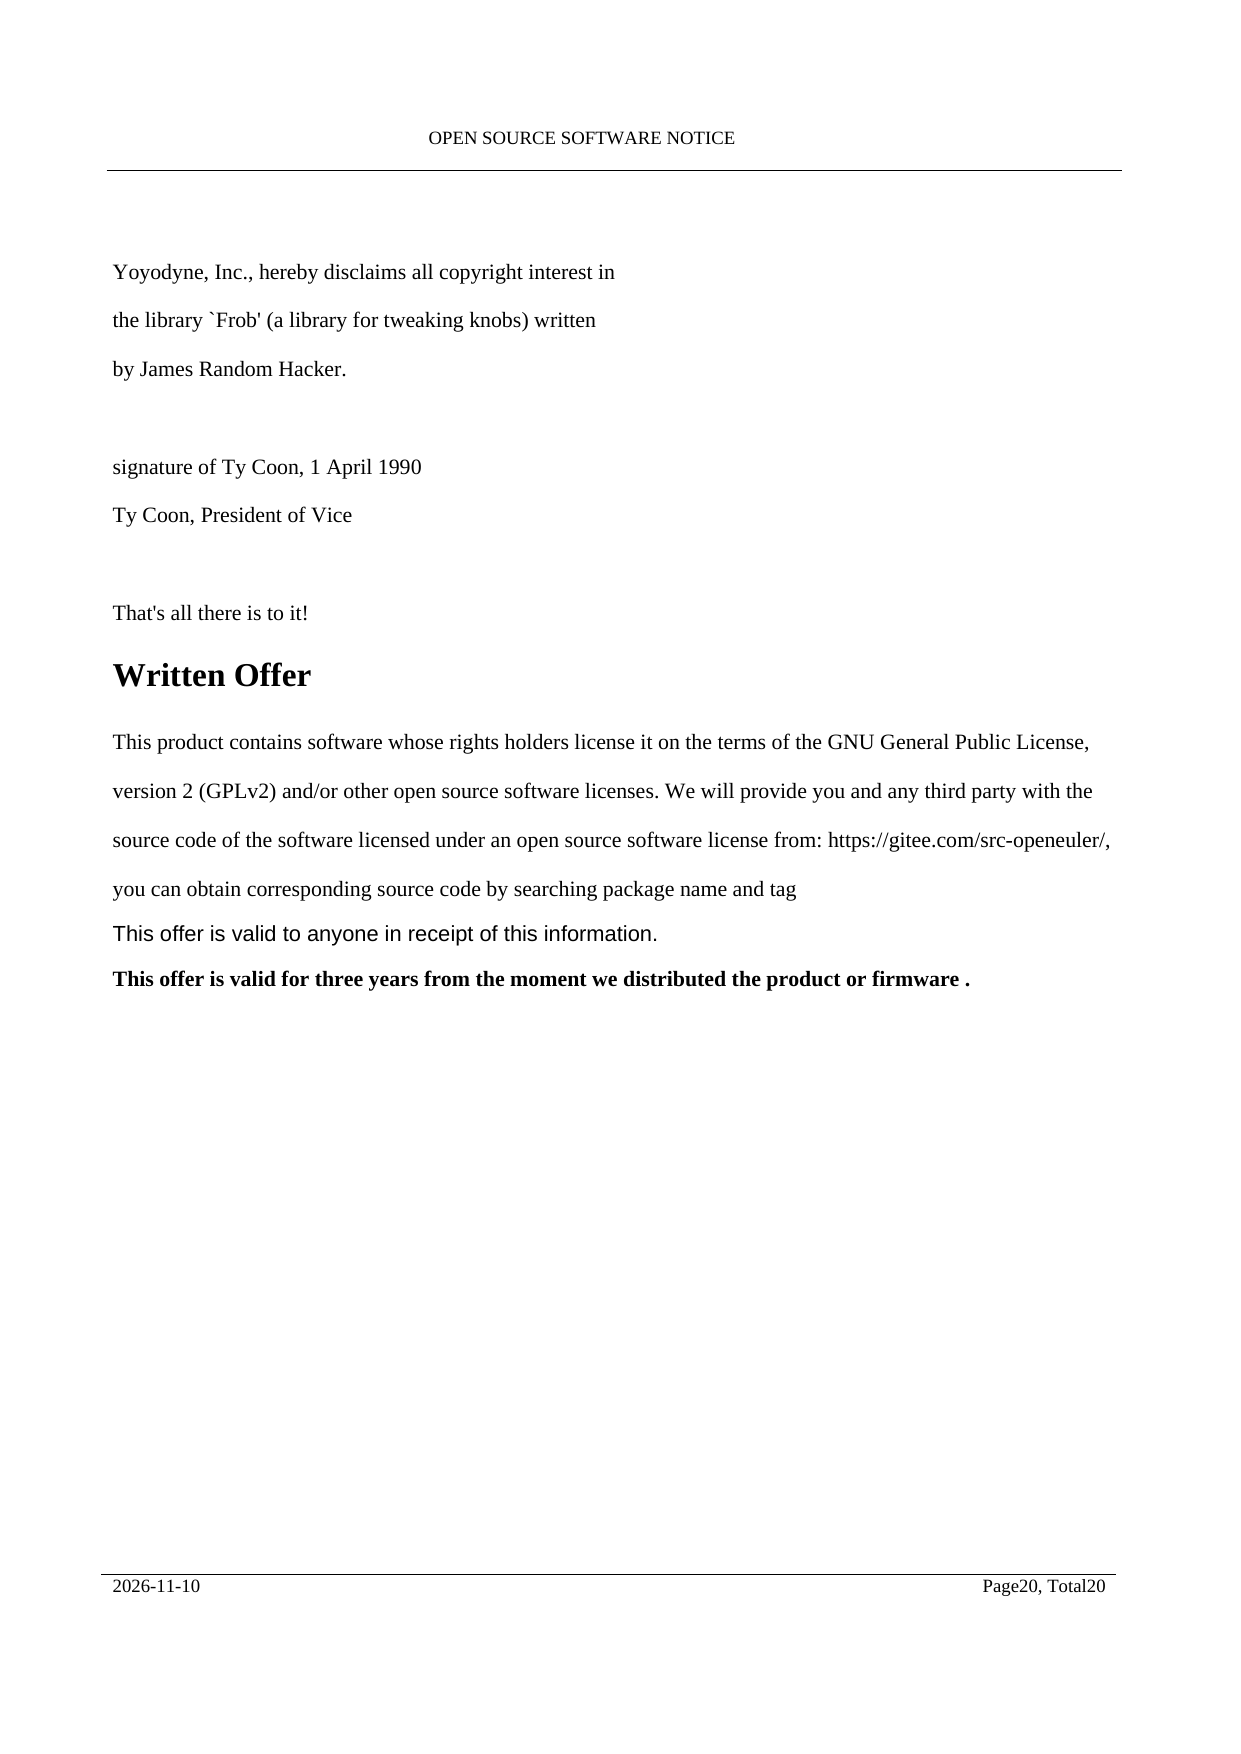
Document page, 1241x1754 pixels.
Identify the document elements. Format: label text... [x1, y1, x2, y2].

text This product contains software whose rights holders license it on the terms of the GNU General Public License, version 2 (GPLv2) and/or other open source software licenses. We will provide you and any third party with the source code of the software licensed under an open source software license from: https://gitee.com/src-openeuler/, you can obtain corresponding source code by searching package name and tag [112, 726, 1128, 904]
text This offer is valid to anyone in receipt of this information. [112, 917, 1128, 949]
text Written Offer [112, 641, 1128, 706]
text This offer is valid for three years from the moment we distributed the product or firmware . [112, 962, 1128, 994]
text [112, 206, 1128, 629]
